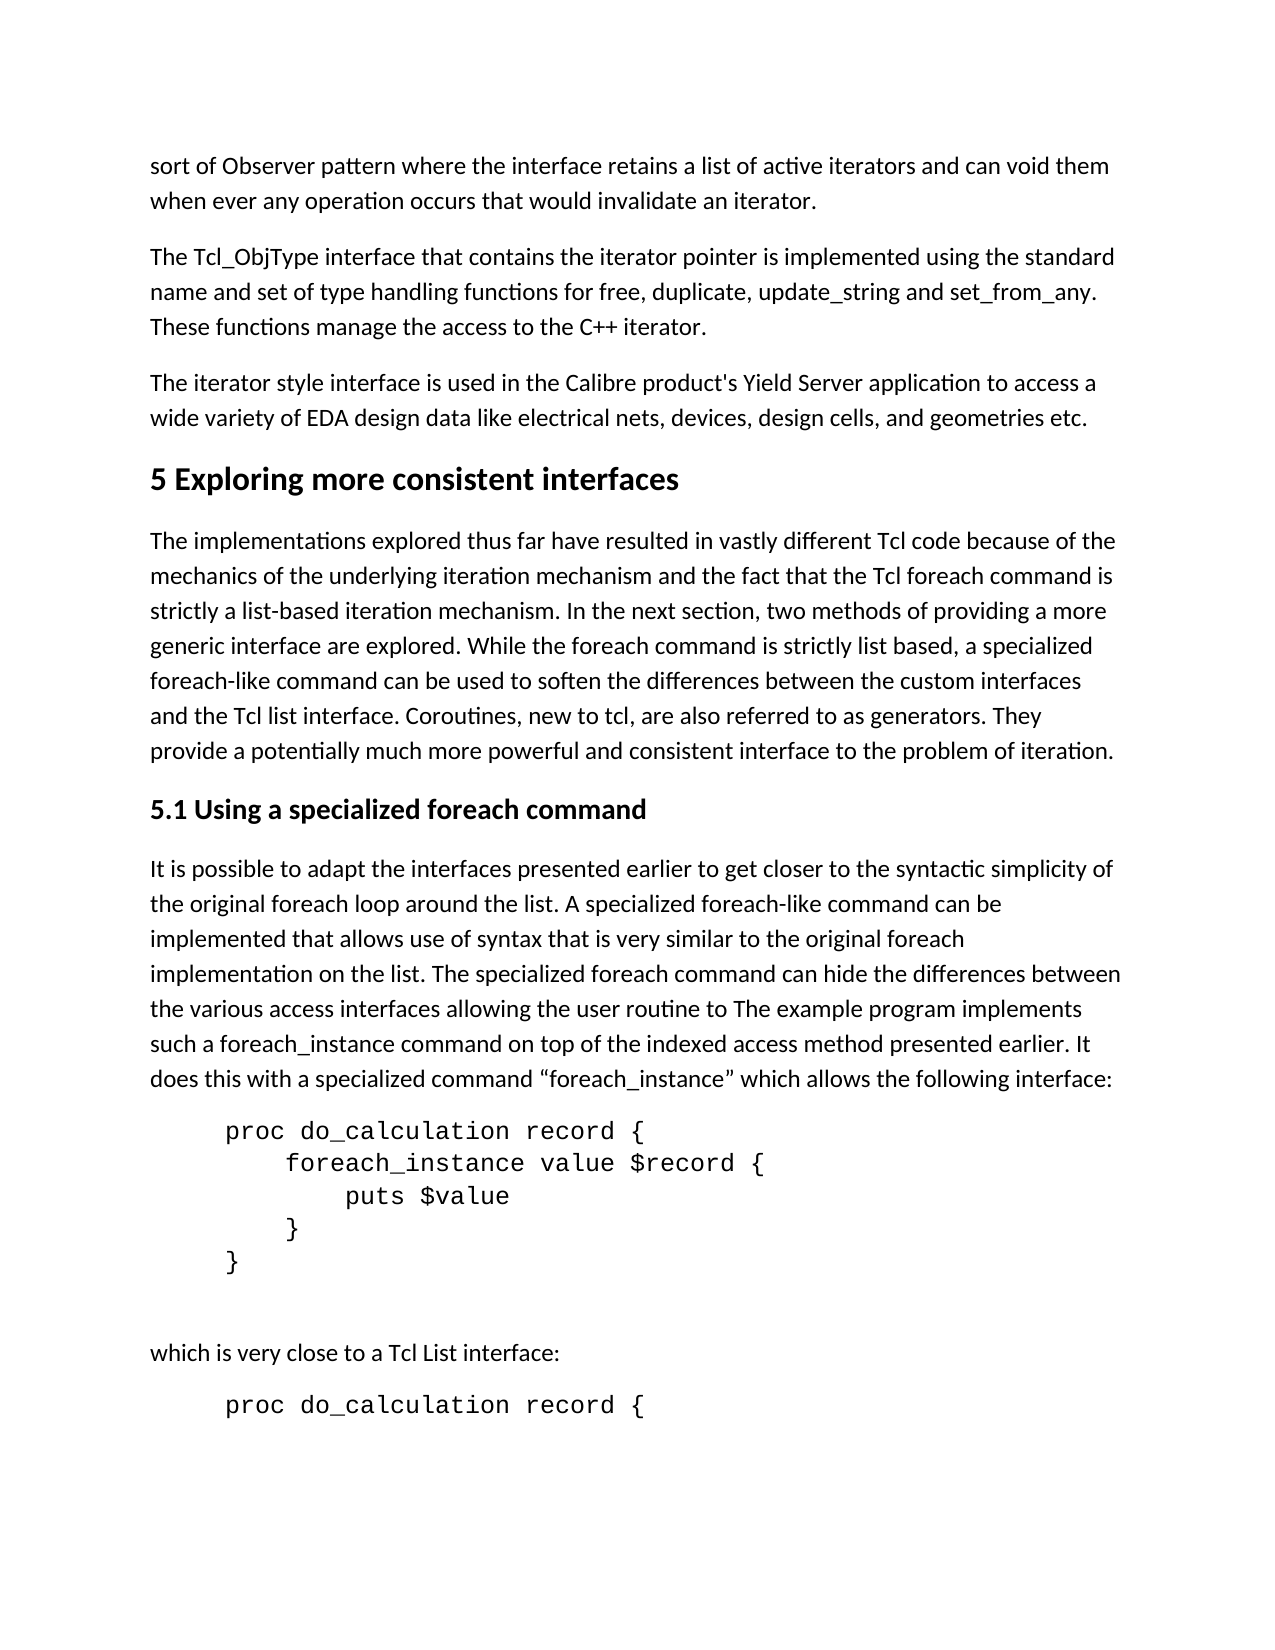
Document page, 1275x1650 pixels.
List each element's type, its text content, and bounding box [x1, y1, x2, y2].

text puts $value [225, 1183, 1125, 1212]
text } [225, 1216, 1125, 1244]
text proc do_calculation record { [225, 1393, 1125, 1421]
text The implementations explored thus far have resulted in vastly different Tcl code because of the mechanics of the underlying iteration mechanism and the fact that the Tcl foreach command is strictly a list-based iteration mechanism. In the next section, two methods of providing a more generic interface are explored. While the foreach command is strictly list based, a specialized foreach-like command can be used to soften the differences between the custom interfaces and the Tcl list interface. Coroutines, new to tcl, are also referred to as generators. They provide a potentially much more powerful and consistent interface to the problem of iteration. [150, 525, 1125, 766]
text } [225, 1248, 1125, 1277]
text The Tcl_ObjType interface that contains the iterator pointer is implemented using the standard name and set of type handling functions for free, duplicate, update_string and set_from_any. These functions manage the access to the C++ iterator. [150, 241, 1125, 341]
text foreach_instance value $record { [225, 1151, 1125, 1179]
text 5 Exploring more consistent interfaces [150, 457, 1125, 498]
text which is very close to a Tcl List interface: [150, 1337, 1125, 1367]
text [150, 150, 1125, 216]
text It is possible to adapt the interfaces presented earlier to get closer to the syntactic simplicity of the original foreach loop around the list. A specialized foreach-like command can be implemented that allows use of syntax that is very similar to the original foreach implementation on the list. The specialized foreach command can hide the differences between the various access interfaces allowing the user routine to The example program implements such a foreach_instance command on top of the indexed access method presented earlier. It does this with a specialized command “foreach_instance” which allows the following interface: [150, 853, 1125, 1093]
text proc do_calculation record { [225, 1118, 1125, 1147]
text The iterator style interface is used in the Calibre product's Yield Server application to access a wide variety of EDA design data like electrical nets, devices, design cells, and geometries etc. [150, 367, 1125, 432]
text 5.1 Using a specialized foreach command [150, 791, 1125, 827]
